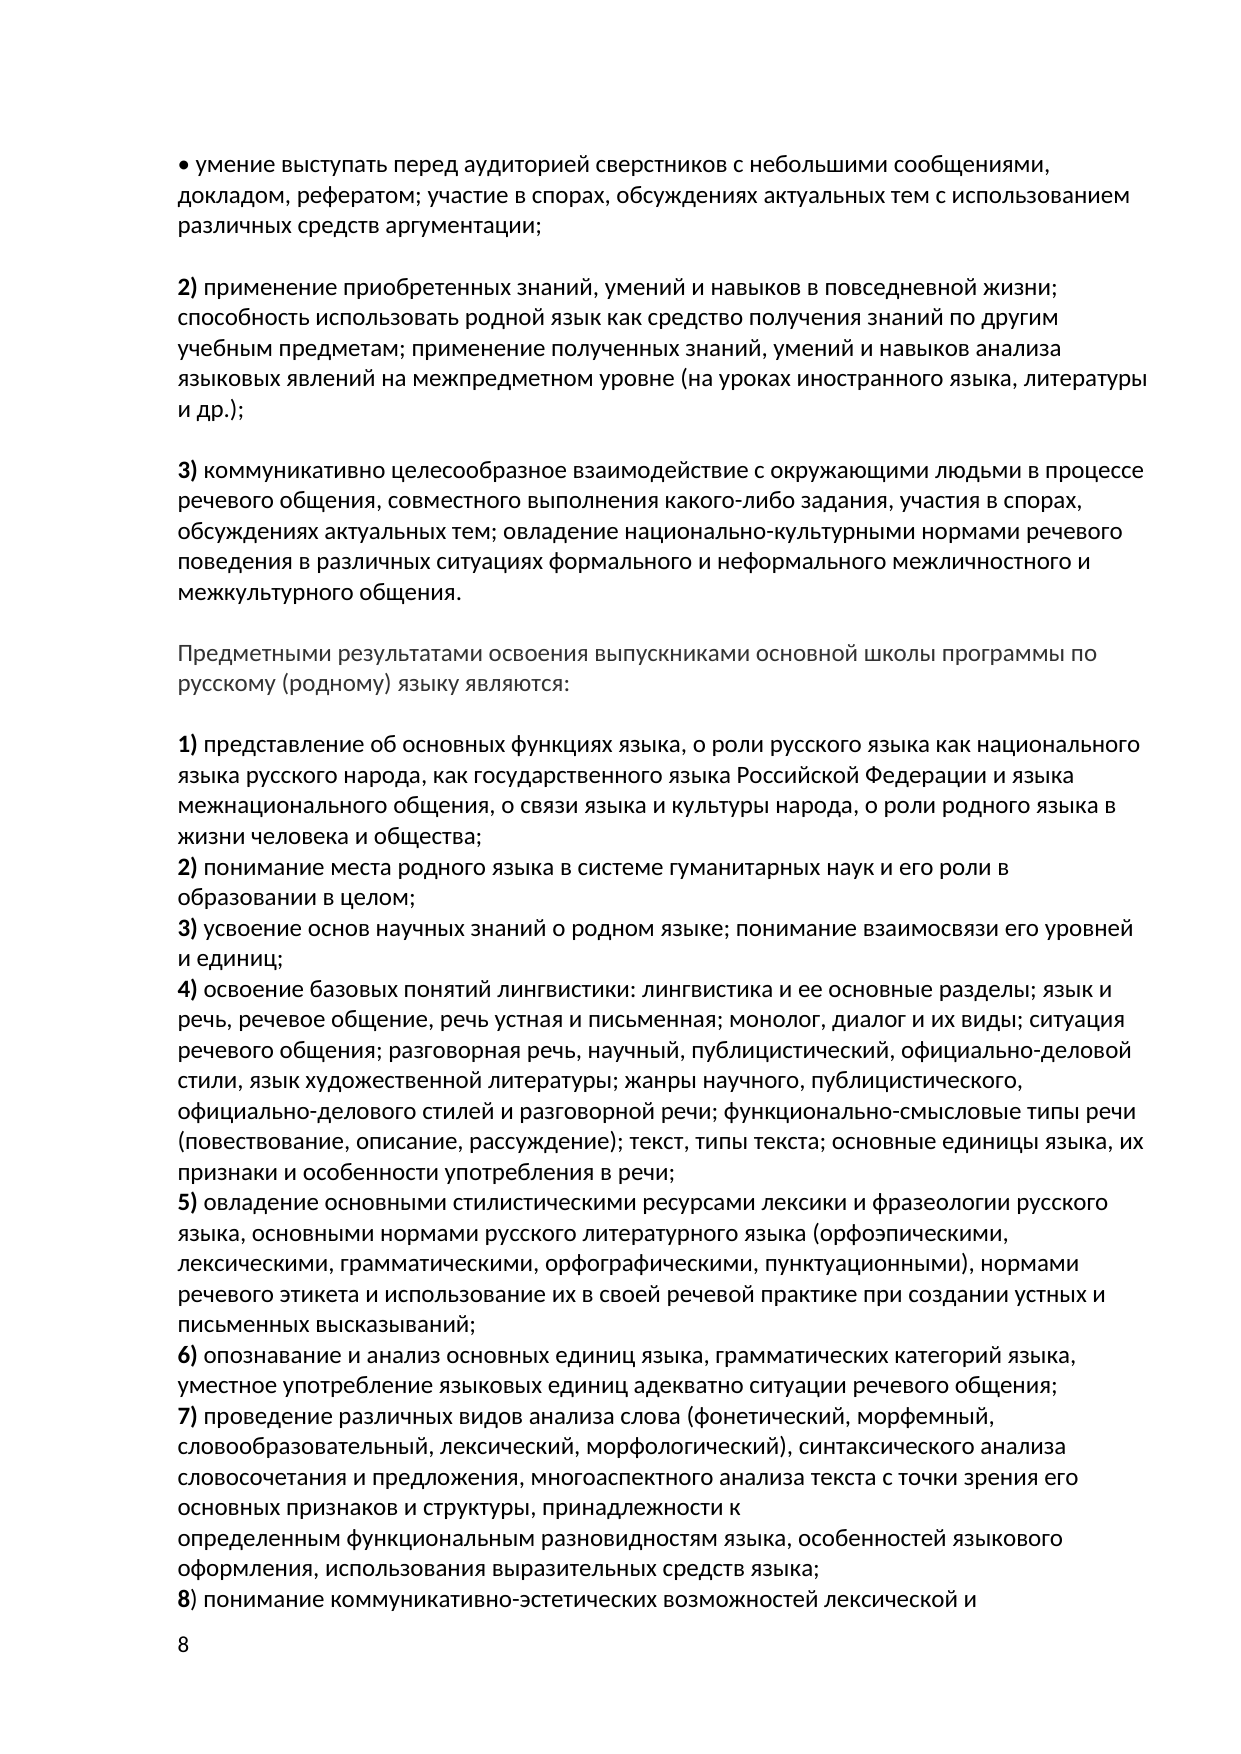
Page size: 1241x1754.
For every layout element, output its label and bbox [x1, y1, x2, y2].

list [177, 118, 1152, 1614]
